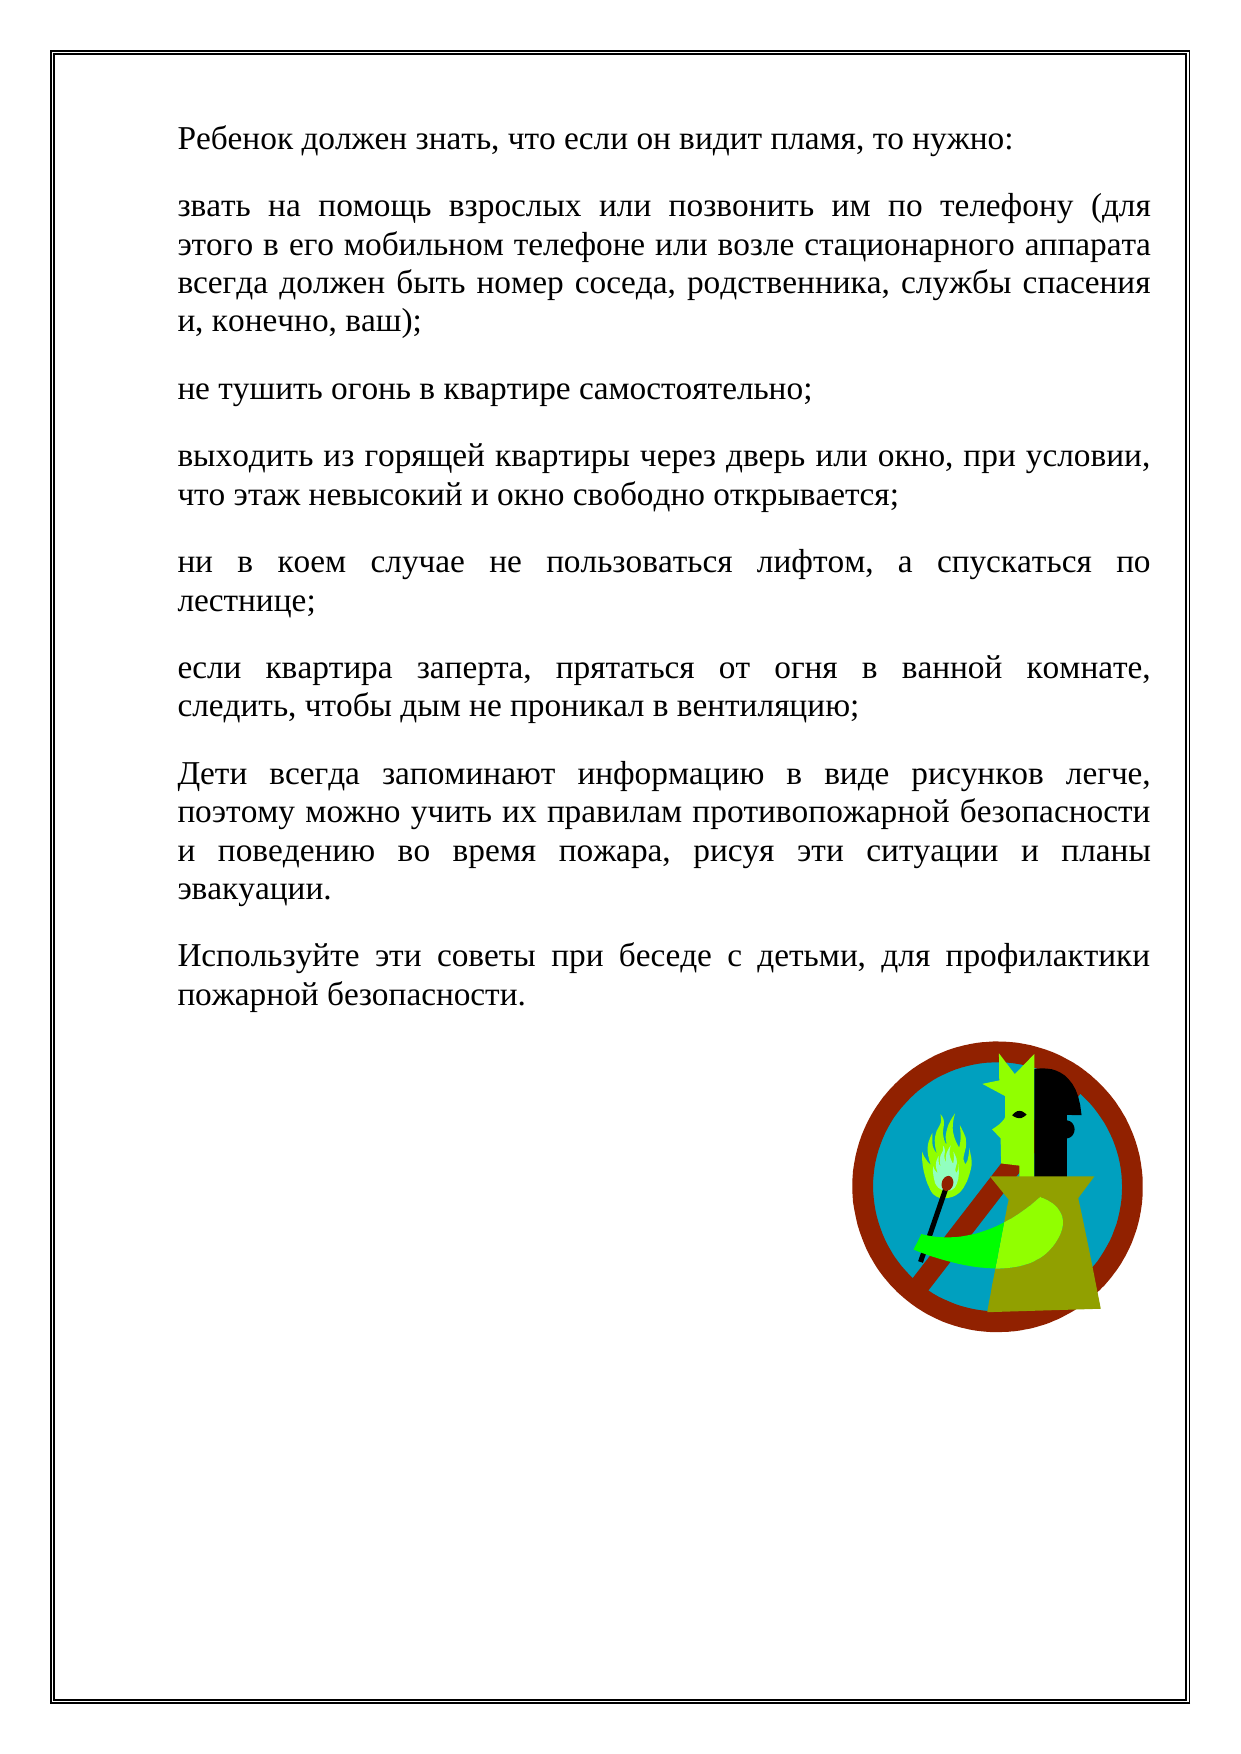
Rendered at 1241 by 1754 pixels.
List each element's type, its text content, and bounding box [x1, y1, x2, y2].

text если квартира заперта, прятаться от огня в ванной комнате, следить, чтобы дым не проникал в вентиляцию; [177, 647, 1152, 724]
text Дети всегда запоминают информацию в виде рисунков легче, поэтому можно учить их правилам противопожарной безопасности и поведению во время пожара, рисуя эти ситуации и планы эвакуации. [177, 753, 1152, 906]
text Используйте эти советы при беседе с детьми, для профилактики пожарной безопасности. [177, 936, 1152, 1012]
text звать на помощь взрослых или позвонить им по телефону (для этого в его мобильном телефоне или возле стационарного аппарата всегда должен быть номер соседа, родственника, службы спасения и, конечно, ваш); [177, 186, 1152, 339]
text не тушить огонь в квартире самостоятельно; [177, 368, 1152, 406]
text выходить из горящей квартиры через дверь или окно, при условии, что этаж невысокий и окно свободно открывается; [177, 436, 1152, 512]
text ни в коем случае не пользоваться лифтом, а спускаться по лестнице; [177, 541, 1152, 618]
text Ребенок должен знать, что если он видит пламя, то нужно: [177, 118, 1152, 156]
